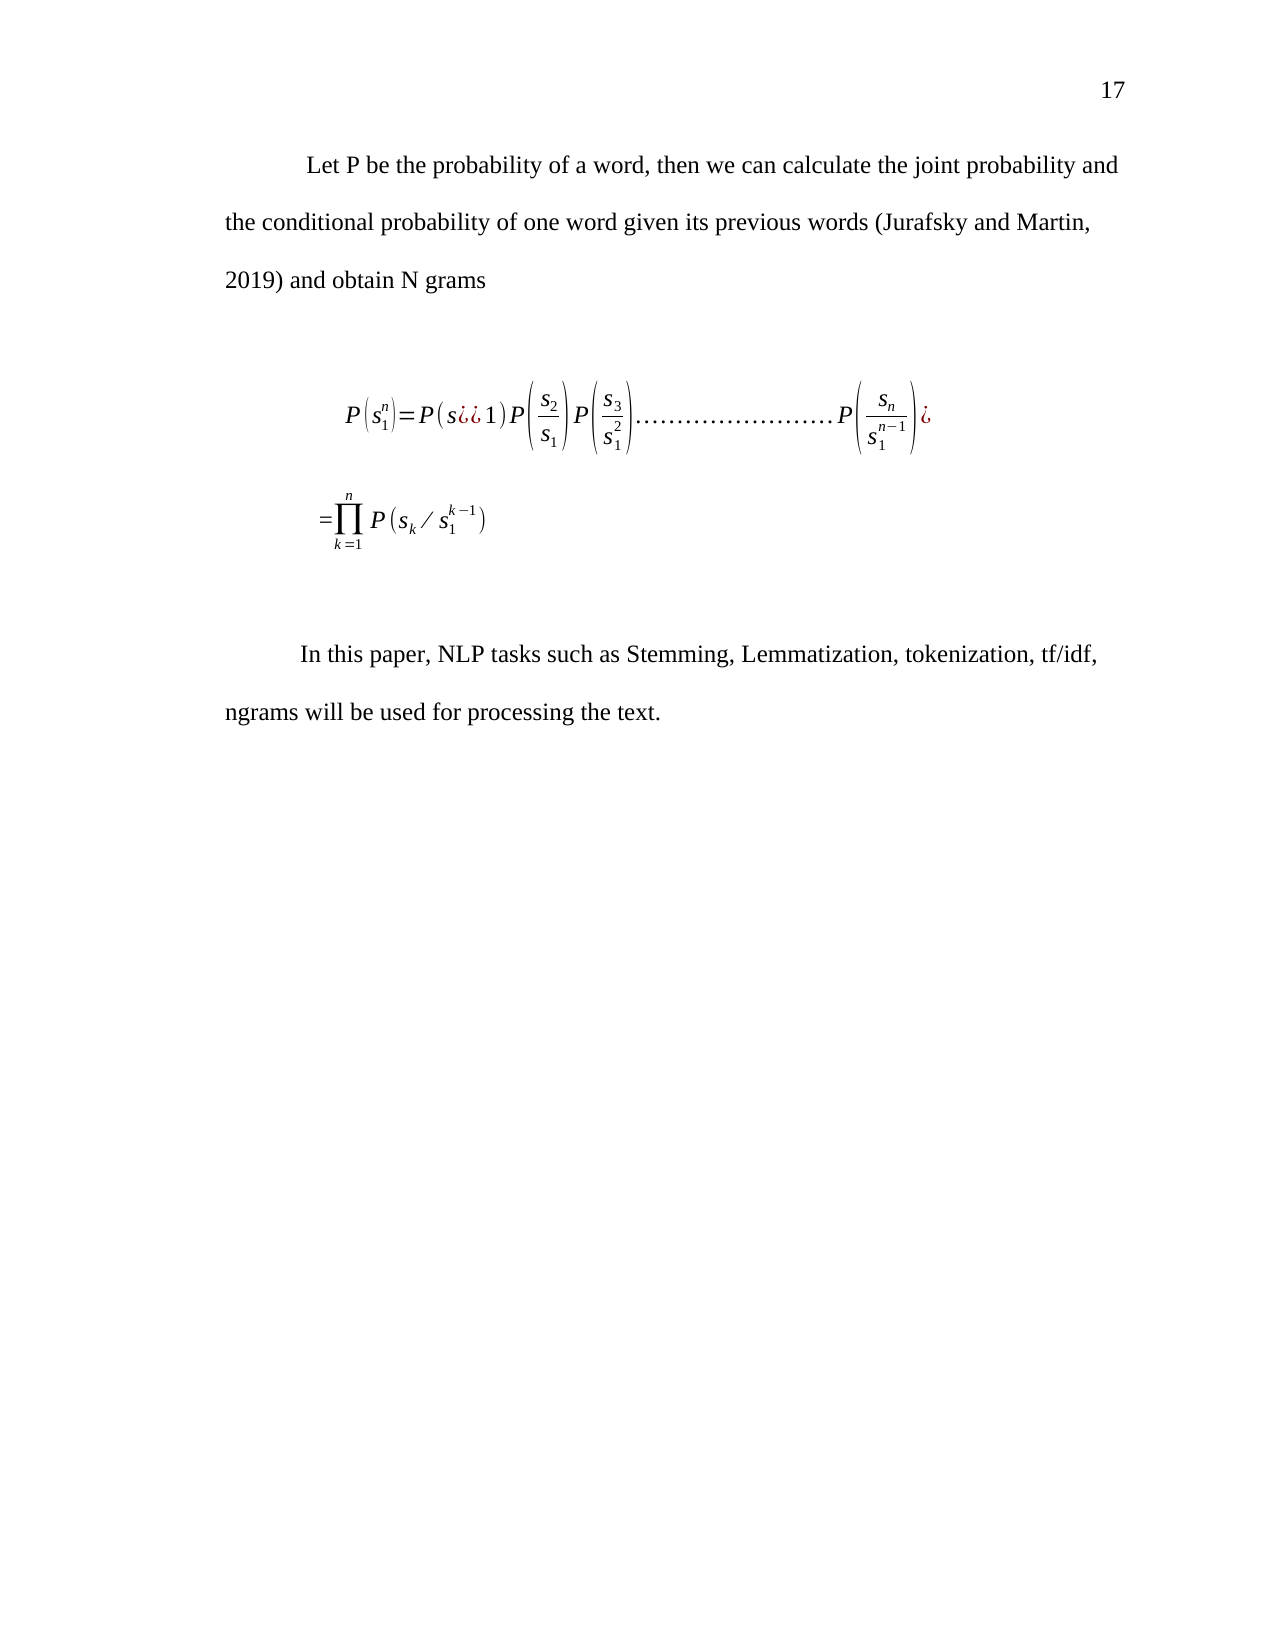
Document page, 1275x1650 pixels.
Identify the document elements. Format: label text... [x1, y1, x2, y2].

text = [300, 486, 1125, 553]
text Let P be the probability of a word, then we can calculate the joint probability and the conditional probability of one word given its previous words (Jurafsky and Martin, 2019) and obtain N grams [225, 150, 1125, 294]
text In this paper, NLP tasks such as Stemming, Lemmatization, tokenization, tf/idf, ngrams will be used for processing the text. [225, 639, 1125, 726]
